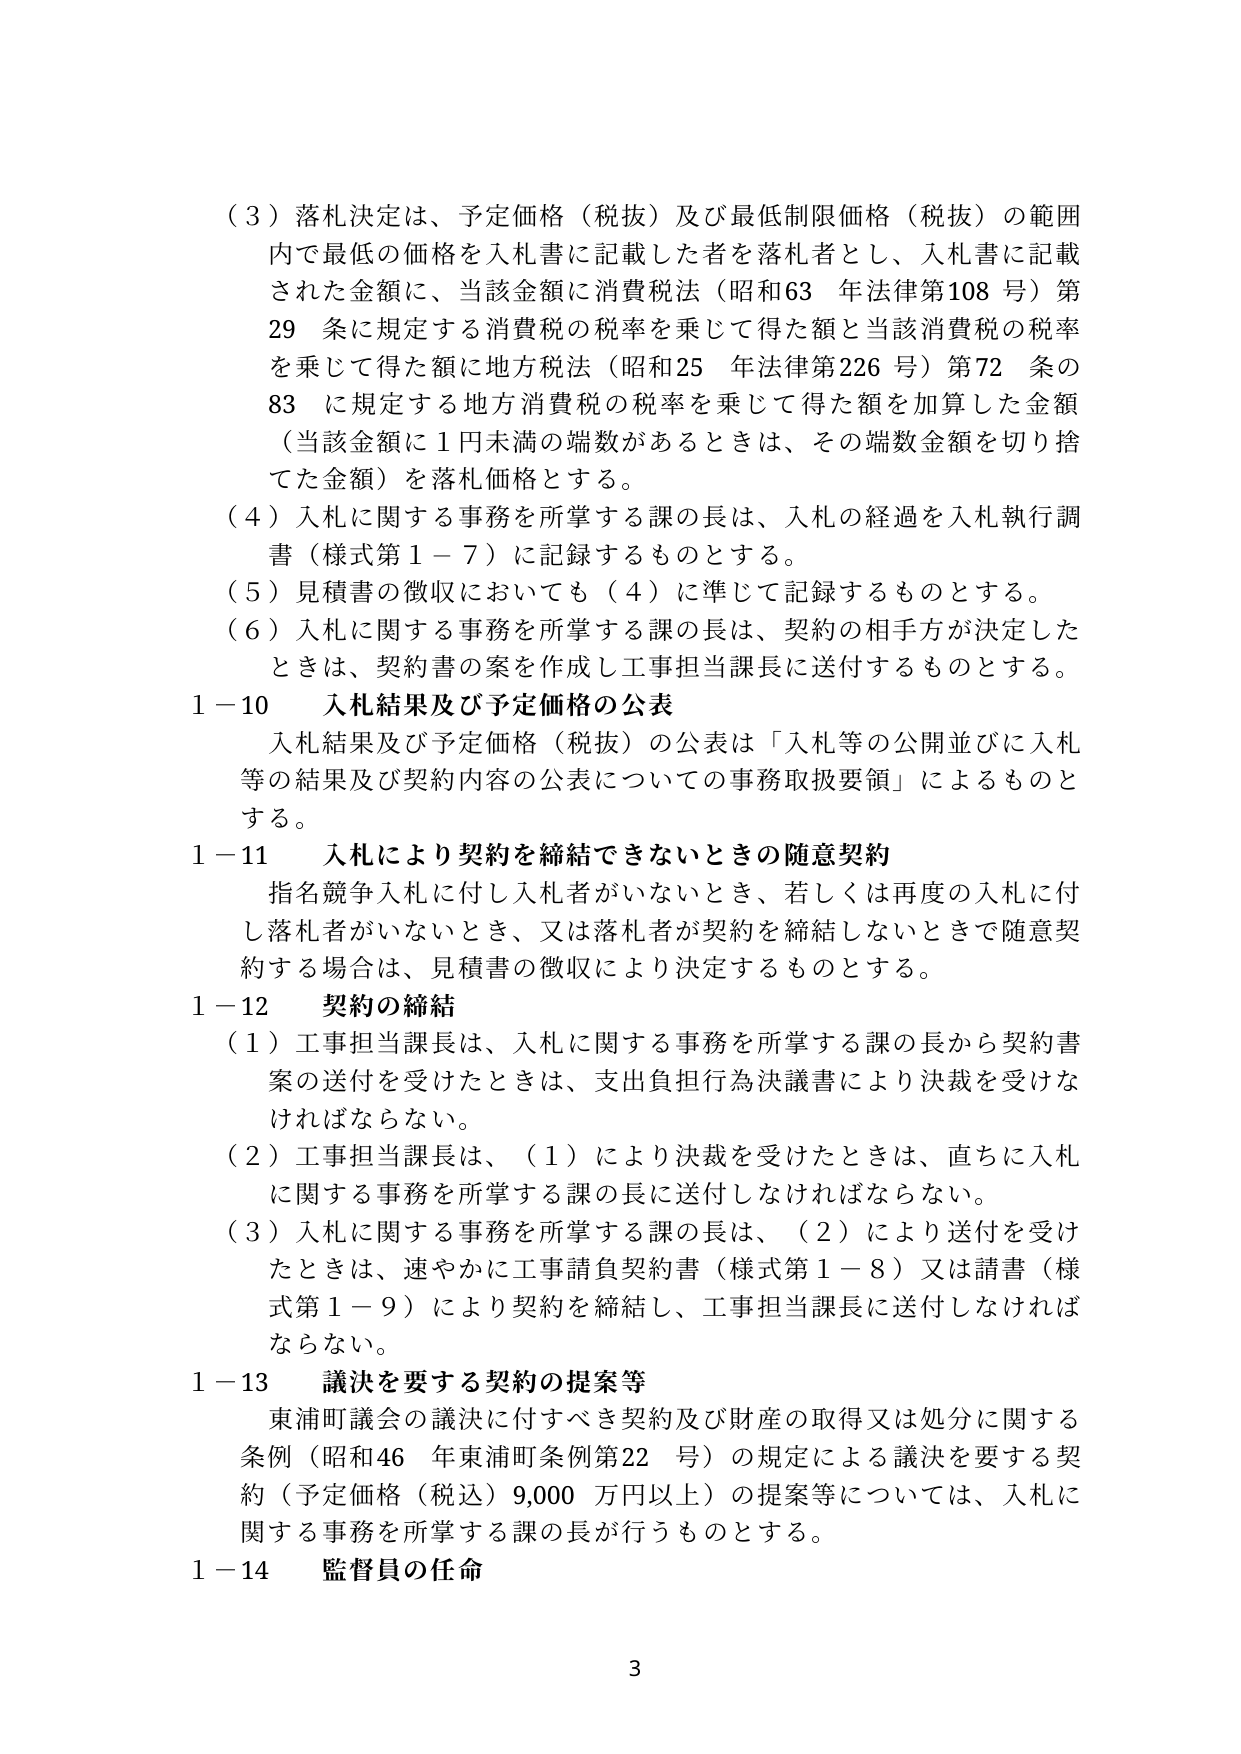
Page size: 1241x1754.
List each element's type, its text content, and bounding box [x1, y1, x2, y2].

text １－10 入札結果及び予定価格の公表 [186, 685, 1083, 722]
text １－12 契約の締結 [186, 986, 1083, 1023]
text １－13 議決を要する契約の提案等 [186, 1362, 1083, 1399]
text （４）入札に関する事務を所掌する課の長は、入札の経過を入札執行調書（様式第１－７）に記録するものとする。 [210, 497, 1083, 572]
text （５）見積書の徴収においても（４）に準じて記録するものとする。 [210, 572, 1083, 610]
text （６）入札に関する事務を所掌する課の長は、契約の相手方が決定したときは、契約書の案を作成し工事担当課長に送付するものとする。 [210, 610, 1083, 685]
text 入札結果及び予定価格（税抜）の公表は「入札等の公開並びに入札等の結果及び契約内容の公表についての事務取扱要領」によるものとする。 [234, 722, 1083, 835]
text 指名競争入札に付し入札者がいないとき、若しくは再度の入札に付し落札者がいないとき、又は落札者が契約を締結しないときで随意契約する場合は、見積書の徴収により決定するものとする。 [234, 873, 1083, 986]
text １－14 監督員の任命 [186, 1550, 1083, 1587]
text １－11 入札により契約を締結できないときの随意契約 [186, 835, 1083, 873]
text 東浦町議会の議決に付すべき契約及び財産の取得又は処分に関する条例（昭和46 年東浦町条例第22号）の規定による議決を要する契約（予定価格（税込）9,000万円以上）の提案等については、入札に関する事務を所掌する課の長が行うものとする。 [234, 1399, 1083, 1550]
text （３）入札に関する事務を所掌する課の長は、（２）により送付を受けたときは、速やかに工事請負契約書（様式第１－８）又は請書（様式第１－９）により契約を締結し、工事担当課長に送付しなければならない。 [210, 1211, 1083, 1362]
text （３）落札決定は、予定価格（税抜）及び最低制限価格（税抜）の範囲内で最低の価格を入札書に記載した者を落札者とし、入札書に記載された金額に、当該金額に消費税法（昭和63年法律第108号）第29条に規定する消費税の税率を乗じて得た額と当該消費税の税率を乗じて得た額に地方税法（昭和25年法律第226号）第72条の83に規定する地方消費税の税率を乗じて得た額を加算した金額（当該金額に１円未満の端数があるときは、その端数金額を切り捨てた金額）を落札価格とする。 [210, 196, 1083, 497]
text （２）工事担当課長は、（１）により決裁を受けたときは、直ちに入札に関する事務を所掌する課の長に送付しなければならない。 [210, 1136, 1083, 1211]
text （１）工事担当課長は、入札に関する事務を所掌する課の長から契約書案の送付を受けたときは、支出負担行為決議書により決裁を受けなければならない。 [210, 1023, 1083, 1136]
